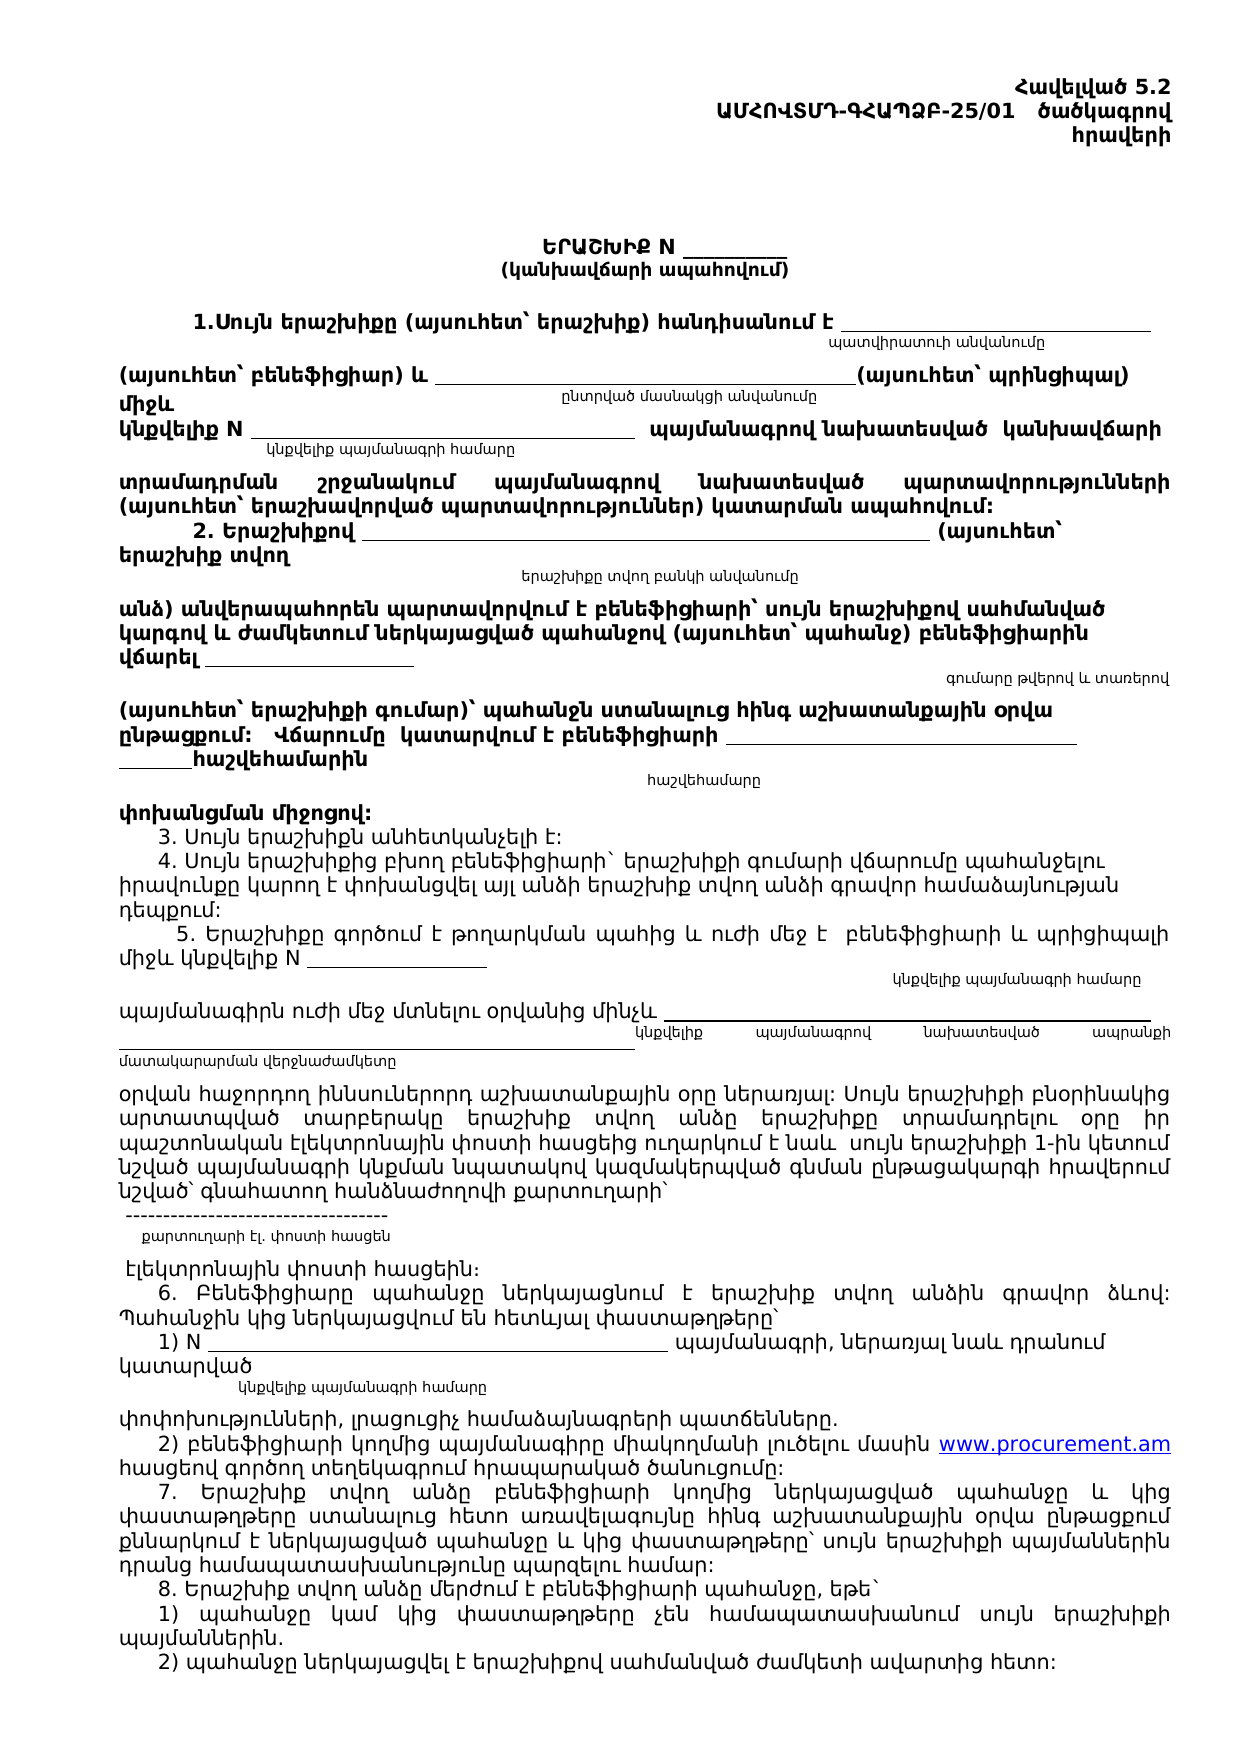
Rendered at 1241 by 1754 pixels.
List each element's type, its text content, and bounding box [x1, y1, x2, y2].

text Հավելված 5.2 [118, 75, 1171, 99]
text կնքվելիք պայմանագրի համարը [635, 970, 1171, 999]
text 2. Երաշխիքով (այսուհետ՝ երաշխիք տվող [118, 519, 1171, 567]
text տրամադրման շրջանակում պայմանագրով նախատեսված պարտավորությունների (այսուհետ՝ երաշխավորված պարտավորություններ) կատարման ապահովում: [118, 470, 1171, 519]
text հրավերի [118, 123, 1171, 148]
list օրվան հաջորդող իննսուներորդ աշխատանքային օրը ներառյալ: Սույն երաշխիքի բնօրինակից արտատպված տարբերակը երաշխիք տվող անձը երաշխիքը տրամադրելու օրը իր պաշտոնական էլեկտրոնային փոստի հասցեից ուղարկում է նաև սույն երաշխիքի 1-ին կետում նշված պայմանագրի կնքման նպատակով կազմակերպված գնման ընթացակարգի հրավերում նշված՝ գնահատող հանձնաժողովի քարտուղարի՝ [118, 1082, 1171, 1203]
list ----------------------------------- [118, 1203, 1171, 1228]
text պատվիրատուի անվանումը [708, 334, 1171, 363]
text 2) պահանջը ներկայացվել է երաշխիքով սահմանված ժամկետի ավարտից հետո: [118, 1650, 1171, 1674]
list պայմանագիրն ուժի մեջ մտնելու օրվանից մինչև կնքվելիք պայմանագրով նախատեսված ապրանքի մատակարարման վերջնաժամկետը [118, 999, 1171, 1082]
text 4. Սույն երաշխիքից բխող բենեֆիցիարի` երաշխիքի գումարի վճարումը պահանջելու իրավունքը կարող է փոխանցվել այլ անձի երաշխիք տվող անձի գրավոր համաձայնության դեպքում: [118, 849, 1171, 922]
text անձ) անվերապահորեն պարտավորվում է բենեֆիցիարի՝ սույն երաշխիքով սահմանված կարգով և ժամկետում ներկայացված պահանջով (այսուհետ՝ պահանջ) բենեֆիցիարին վճարել [118, 597, 1171, 669]
text հաշվեհամարը փոխանցման միջոցով: [118, 771, 1171, 825]
text (այսուհետ՝ երաշխիքի գումար)՝ պահանջն ստանալուց հինգ աշխատանքային օրվա ընթացքում: Վճարումը կատարվում է բենեֆիցիարի հաշվեհամարին [118, 698, 1171, 771]
text 2) բենեֆիցիարի կողմից պայմանագիրը միակողմանի լուծելու մասին www.procurement.am հասցեով գործող տեղեկագրում հրապարակած ծանուցումը: [118, 1432, 1171, 1480]
text գումարը թվերով և տառերով [118, 669, 1171, 698]
text ԱՄՀՈՎՏՄԴ-ԳՀԱՊՁԲ-25/01 ծածկագրով [118, 99, 1171, 123]
text 8. Երաշխիք տվող անձը մերժում է բենեֆիցիարի պահանջը, եթե` [118, 1577, 1171, 1602]
text փոփոխությունների, լրացուցիչ համաձայնագրերի պատճենները. [118, 1407, 1171, 1432]
text 1) N պայմանագրի, ներառյալ նաև դրանում կատարված [118, 1330, 1171, 1378]
text 7. Երաշխիք տվող անձը բենեֆիցիարի կողմից ներկայացված պահանջը և կից փաստաթղթերը ստանալուց հետո առավելագույնը հինգ աշխատանքային օրվա ընթացքում քննարկում է ներկայացված պահանջը և կից փաստաթղթերը՝ սույն երաշխիքի պայմաններին դրանց համապատասխանությունը պարզելու համար: [118, 1480, 1171, 1577]
text 3. Սույն երաշխիքն անհետկանչելի է: [118, 825, 1171, 849]
text 6. Բենեֆիցիարը պահանջը ներկայացնում է երաշխիք տվող անձին գրավոր ձևով: Պահանջին կից ներկայացվում են հետևյալ փաստաթղթերը՝ [118, 1281, 1171, 1330]
text երաշխիքը տվող բանկի անվանումը [118, 567, 1171, 597]
text կնքվելիք N պայմանագրով նախատեսված կանխավճարի [118, 417, 1171, 441]
list էլեկտրոնային փոստի հասցեին։ [118, 1257, 1171, 1281]
text 1) պահանջը կամ կից փաստաթղթերը չեն համապատասխանում սույն երաշխիքի պայմաններին. [118, 1602, 1171, 1650]
text ԵՐԱՇԽԻՔ N __________ [118, 235, 1171, 259]
text 1.Սույն երաշխիքը (այսուհետ՝ երաշխիք) հանդիսանում է [118, 310, 1171, 334]
text (կանխավճարի ապահովում) [118, 259, 1171, 281]
text կնքվելիք պայմանագրի համարը [118, 441, 1171, 470]
list քարտուղարի էլ. փոստի հասցեն [118, 1228, 1171, 1257]
text կնքվելիք պայմանագրի համարը [118, 1378, 1171, 1407]
text (այսուհետ՝ բենեֆիցիար) և (այսուհետ՝ պրինցիպալ) միջև ընտրված մասնակցի անվանումը [118, 363, 1171, 417]
text 5. Երաշխիքը գործում է թողարկման պահից և ուժի մեջ է բենեֆիցիարի և պրիցիպալի միջև կնքվելիք N [118, 922, 1171, 970]
